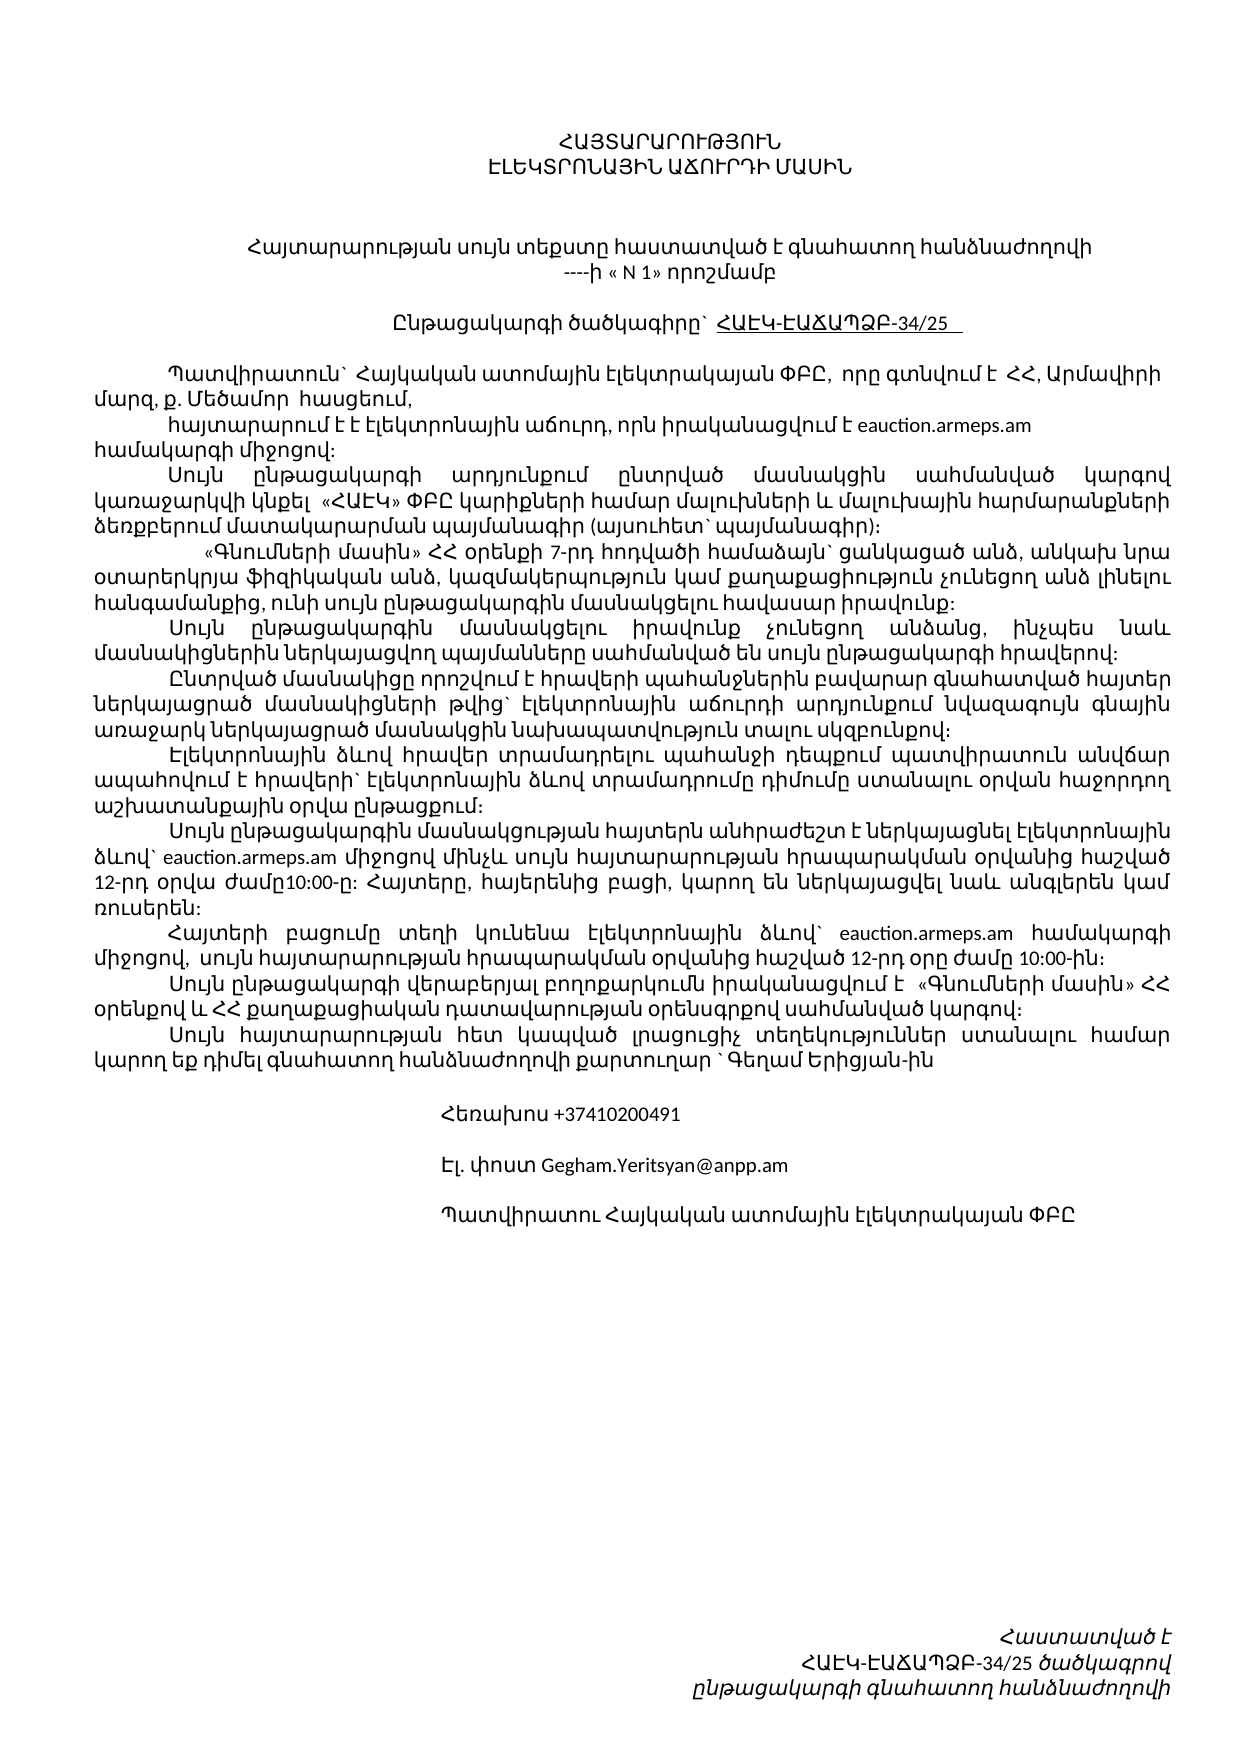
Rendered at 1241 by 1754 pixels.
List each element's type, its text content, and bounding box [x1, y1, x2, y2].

text Պատվիրատու Հայկական ատոմային էլեկտրակայան ՓԲԸ [94, 1203, 1171, 1228]
text ՀԱԷԿ-ԷԱՃԱՊՁԲ-34/25 ծածկագրով [94, 1650, 1171, 1675]
text Հեռախոս +37410200491 [94, 1101, 1171, 1126]
text ----ի « N 1» որոշմամբ [94, 259, 1171, 285]
text Ընթացակարգի ծածկագիրը` ՀԱԷԿ-ԷԱՃԱՊՁԲ-34/25 [94, 310, 1171, 336]
text «Գնումների մասին» ՀՀ օրենքի 7-րդ հոդվածի համաձայն` ցանկացած անձ, անկախ նրա օտարերկրյա ֆիզիկական անձ, կազմակերպություն կամ քաղաքացիություն չունեցող անձ լինելու հանգամանքից, ունի սույն ընթացակարգին մասնակցելու հավասար իրավունք: [94, 539, 1171, 615]
text ՀԱՅՏԱՐԱՐՈՒԹՅՈՒՆ [94, 129, 1171, 154]
text Սույն ընթացակարգին մասնակցելու իրավունք չունեցող անձանց, ինչպես նաև մասնակիցներին ներկայացվող պայմանները սահմանված են սույն ընթացակարգի հրավերով: [94, 615, 1171, 666]
text Հաստատված է [94, 1624, 1171, 1650]
text Հայտերի բացումը տեղի կունենա էլեկտրոնային ձևով` eauction.armeps.am համակարգի միջոցով, սույն հայտարարության հրապարակման օրվանից հաշված 12-րդ օրը ժամը 10:00-ին։ [94, 920, 1171, 971]
text հայտարարում է է էլեկտրոնային աճուրդ, որն իրականացվում է eauction.armeps.am համակարգի միջոցով: [94, 412, 1171, 463]
text Էլ. փոստ Gegham.Yeritsyan@anpp.am [94, 1152, 1171, 1177]
text Հայտարարության սույն տեքստը հաստատված է գնահատող հանձնաժողովի [94, 234, 1171, 259]
text Սույն հայտարարության հետ կապված լրացուցիչ տեղեկություններ ստանալու համար կարող եք դիմել գնահատող հանձնաժողովի քարտուղար ` Գեղամ Երիցյան -ին [94, 1022, 1171, 1073]
text Պատվիրատուն` Հայկական ատոմային էլեկտրակայան ՓԲԸ, որը գտնվում է ՀՀ, Արմավիրի մարզ, ք. Մեծամոր հասցեում, [94, 361, 1171, 412]
text ԷԼԵԿՏՐՈՆԱՅԻՆ ԱՃՈՒՐԴԻ ՄԱՍԻՆ [94, 154, 1171, 180]
text ընթացակարգի գնահատող հանձնաժողովի [94, 1675, 1171, 1701]
text Ընտրված մասնակիցը որոշվում է հրավերի պահանջներին բավարար գնահատված հայտեր ներկայացրած մասնակիցների թվից` էլեկտրոնային աճուրդի արդյունքում նվազագույն գնային առաջարկ ներկայացրած մասնակցին նախապատվություն տալու սկզբունքով։ [94, 666, 1171, 742]
text Սույն ընթացակարգին մասնակցության հայտերն անհրաժեշտ է ներկայացնել էլեկտրոնային ձևով` eauction.armeps.am միջոցով մինչև սույն հայտարարության հրապարակման օրվանից հաշված 12-րդ օրվա ժամը10:00-ը: Հայտերը, հայերենից բացի, կարող են ներկայացվել նաև անգլերեն կամ ռուսերեն: [94, 818, 1171, 920]
text Սույն ընթացակարգի արդյունքում ընտրված մասնակցին սահմանված կարգով կառաջարկվի կնքել «ՀԱԷԿ» ՓԲԸ կարիքների համար մալուխների և մալուխային հարմարանքների ձեռքբերում մատակարարման պայմանագիր (այսուհետ` պայմանագիր)։ [94, 463, 1171, 539]
text Էլեկտրոնային ձևով հրավեր տրամադրելու պահանջի դեպքում պատվիրատուն անվճար ապահովում է հրավերի` էլեկտրոնային ձևով տրամադրումը դիմումը ստանալու օրվան հաջորդող աշխատանքային օրվա ընթացքում։ [94, 742, 1171, 818]
text Սույն ընթացակարգի վերաբերյալ բողոքարկումն իրականացվում է «Գնումների մասին» ՀՀ օրենքով և ՀՀ քաղաքացիական դատավարության օրենսգրքով սահմանված կարգով։ [94, 971, 1171, 1022]
